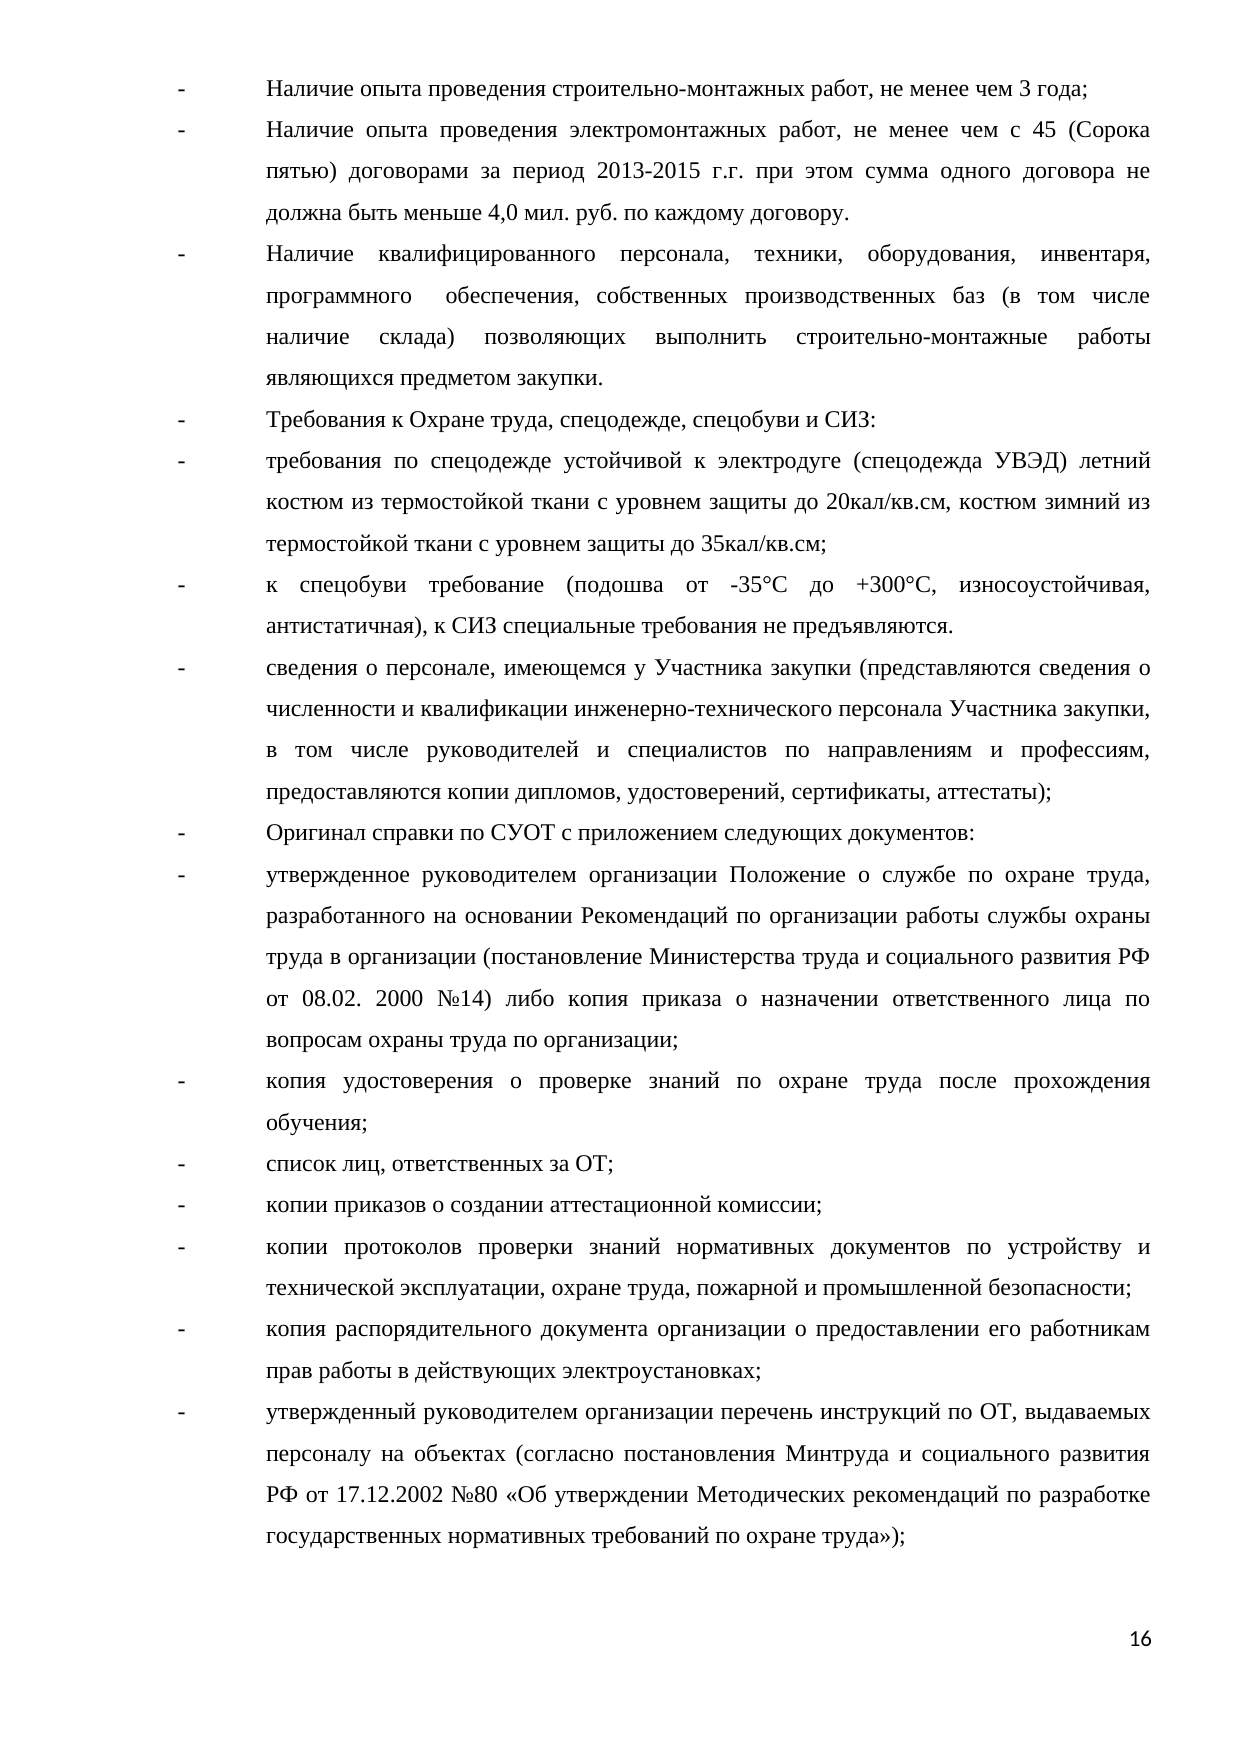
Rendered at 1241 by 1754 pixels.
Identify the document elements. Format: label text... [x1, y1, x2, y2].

list Наличие квалифицированного персонала, техники, оборудования, инвентаря, программного обеспечения, собственных производственных баз (в том числе наличие склада) позволяющих выполнить строительно-монтажные работы являющихся предметом закупки. [177, 239, 1152, 391]
list Наличие опыта проведения электромонтажных работ, не менее чем с 45 (Сорока пятью) договорами за период 2013-2015 г.г. при этом сумма одного договора не должна быть меньше 4,0 мил. руб. по каждому договору. [177, 115, 1152, 226]
list Наличие опыта проведения строительно-монтажных работ, не менее чем 3 года; [177, 74, 1152, 101]
list к спецобуви требование (подошва от -35°C до +300°C, износоустойчивая, антистатичная), к СИЗ специальные требования не предъявляются. [177, 570, 1152, 639]
list утвержденный руководителем организации перечень инструкций по ОТ, выдаваемых персоналу на объектах (согласно постановления Минтруда и социального развития РФ от 17.12.2002 №80 «Об утверждении Методических рекомендаций по разработке государственных нормативных требований по охране труда»); [177, 1397, 1152, 1549]
list Требования к Охране труда, спецодежде, спецобуви и СИЗ: [177, 405, 1152, 432]
list копия удостоверения о проверке знаний по охране труда после прохождения обучения; [177, 1066, 1152, 1135]
list копия распорядительного документа организации о предоставлении его работникам прав работы в действующих электроустановках; [177, 1314, 1152, 1383]
list утвержденное руководителем организации Положение о службе по охране труда, разработанного на основании Рекомендаций по организации работы службы охраны труда в организации (постановление Министерства труда и социального развития РФ от 08.02. 2000 №14) либо копия приказа о назначении ответственного лица по вопросам охраны труда по организации; [177, 859, 1152, 1053]
list требования по спецодежде устойчивой к электродуге (спецодежда УВЭД) летний костюм из термостойкой ткани с уровнем защиты до 20кал/кв.см, костюм зимний из термостойкой ткани с уровнем защиты до 35кал/кв.см; [177, 446, 1152, 556]
list Оригинал справки по СУОТ с приложением следующих документов: [177, 818, 1152, 846]
list копии приказов о создании аттестационной комиссии; [177, 1190, 1152, 1218]
list список лиц, ответственных за ОТ; [177, 1149, 1152, 1177]
list копии протоколов проверки знаний нормативных документов по устройству и технической эксплуатации, охране труда, пожарной и промышленной безопасности; [177, 1232, 1152, 1301]
list сведения о персонале, имеющемся у Участника закупки (представляются сведения о численности и квалификации инженерно-технического персонала Участника закупки, в том числе руководителей и специалистов по направлениям и профессиям, предоставляются копии дипломов, удостоверений, сертификаты, аттестаты); [177, 653, 1152, 804]
